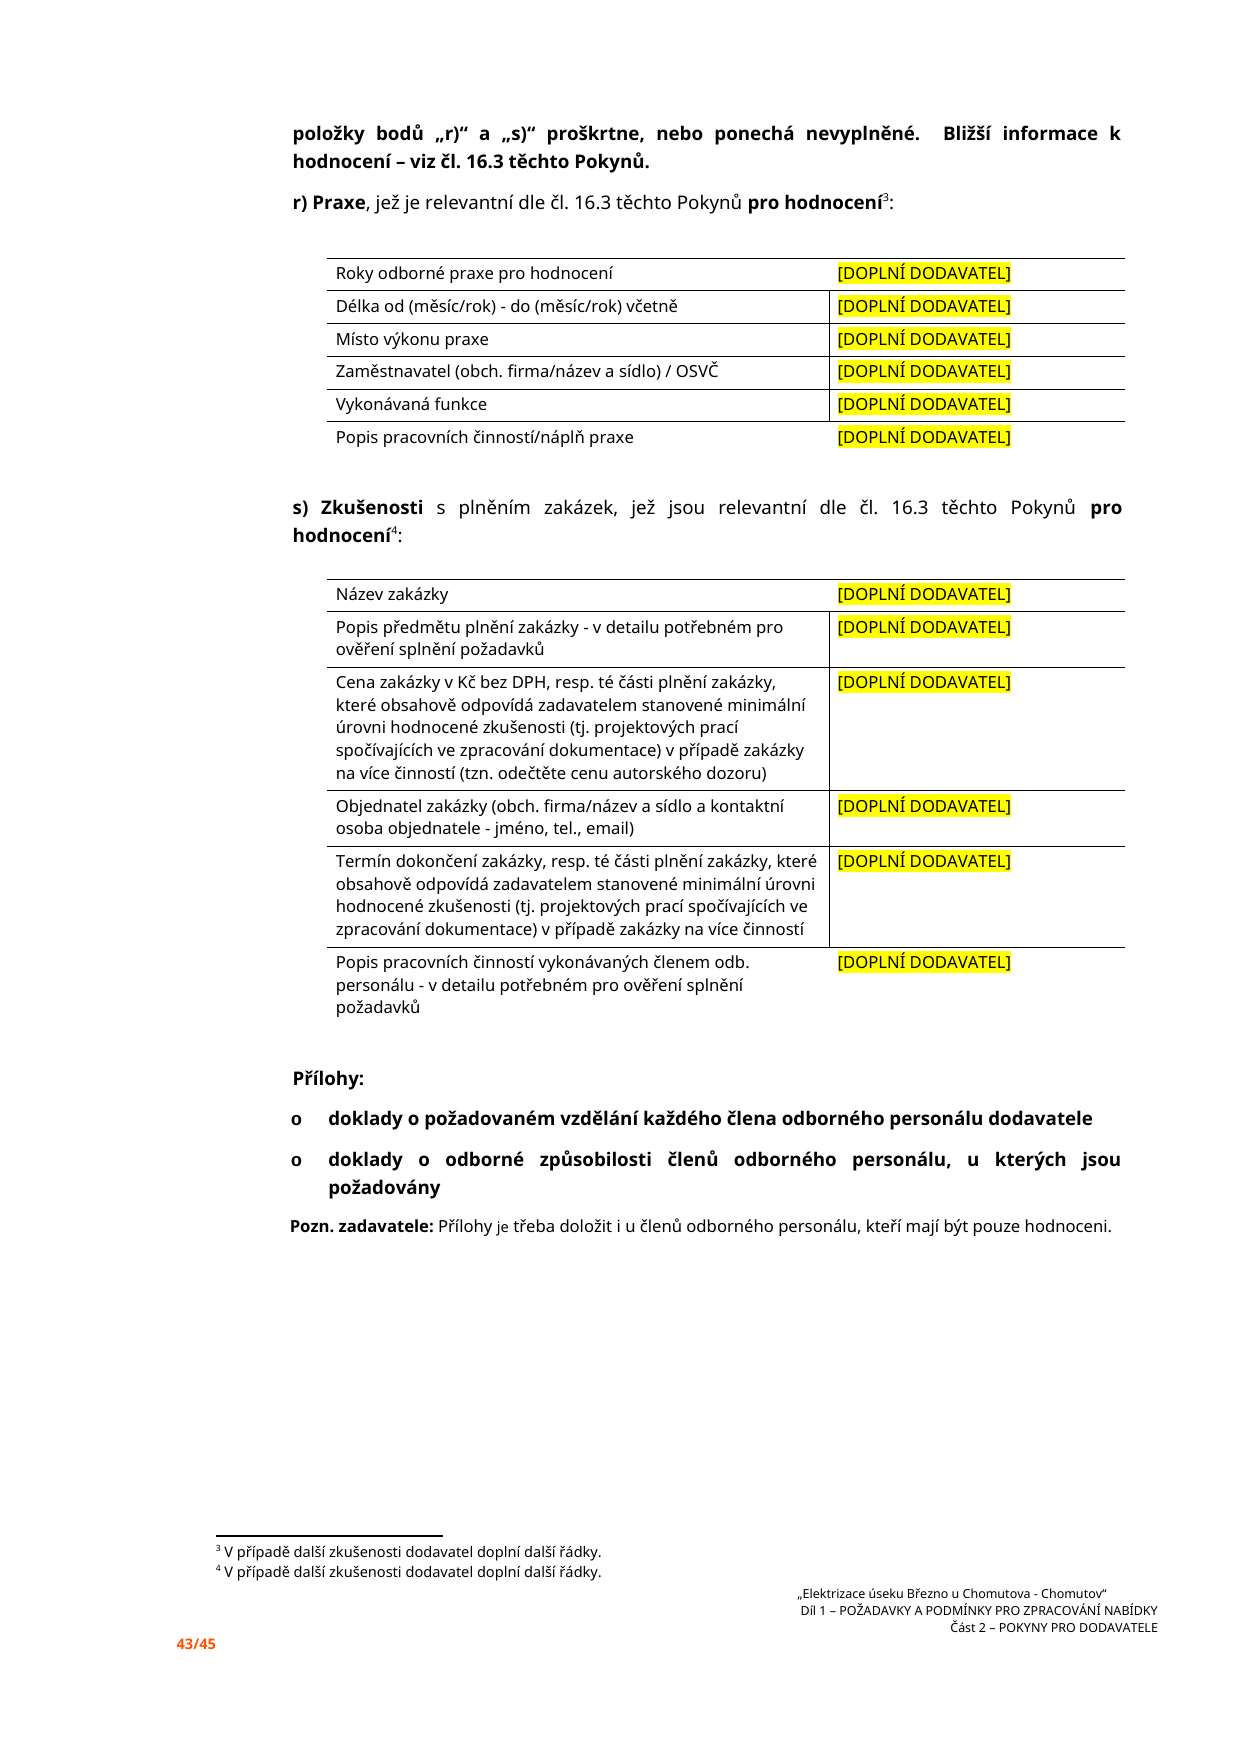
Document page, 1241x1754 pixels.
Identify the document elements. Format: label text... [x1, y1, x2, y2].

table_cell [DOPLNÍ DODAVATEL] [830, 668, 1124, 790]
table_cell Objednatel zakázky (obch. firma/název a sídlo a kontaktní osoba objednatele - jméno, tel., email) [327, 791, 829, 846]
table_cell Termín dokončení zakázky, resp. té části plnění zakázky, které obsahově odpovídá zadavatelem stanovené minimální úrovni hodnocené zkušenosti (tj. projektových prací spočívajících ve zpracování dokumentace) v případě zakázky na více činností [327, 847, 829, 946]
table_cell Popis pracovních činností/náplň praxe [327, 422, 829, 454]
table_cell Zaměstnavatel (obch. firma/název a sídlo) / OSVČ [327, 357, 829, 388]
table_cell [DOPLNÍ DODAVATEL] [829, 422, 1124, 454]
table_cell Vykonávaná funkce [327, 390, 829, 421]
table_cell [DOPLNÍ DODAVATEL] [830, 291, 1124, 323]
text Pozn. zadavatele: Přílohy je třeba doložit i u členů odborného personálu, kteří mají být pouze hodnoceni. [289, 1215, 1122, 1238]
list r) Praxe, jež je relevantní dle čl. 16.3 těchto Pokynů pro hodnocení: [292, 189, 1122, 215]
table_cell [DOPLNÍ DODAVATEL] [830, 324, 1124, 356]
table_cell [DOPLNÍ DODAVATEL] [830, 612, 1124, 667]
table_header Roky odborné praxe pro hodnocení [327, 259, 829, 290]
list doklady o odborné způsobilosti členů odborného personálu, u kterých jsou požadovány [291, 1146, 1122, 1200]
table_cell [DOPLNÍ DODAVATEL] [830, 791, 1124, 846]
table_cell [DOPLNÍ DODAVATEL] [830, 357, 1124, 388]
list doklady o požadovaném vzdělání každého člena odborného personálu dodavatele [291, 1106, 1122, 1131]
table_header [DOPLNÍ DODAVATEL] [829, 580, 1124, 611]
table_cell Cena zakázky v Kč bez DPH, resp. té části plnění zakázky, které obsahově odpovídá zadavatelem stanovené minimální úrovni hodnocené zkušenosti (tj. projektových prací spočívajících ve zpracování dokumentace) v případě zakázky na více činností (tzn. odečtěte cenu autorského dozoru) [327, 668, 829, 790]
table_cell [DOPLNÍ DODAVATEL] [830, 847, 1124, 946]
table_cell Místo výkonu praxe [327, 324, 829, 356]
table_header [DOPLNÍ DODAVATEL] [829, 259, 1124, 290]
list s) Zkušenosti s plněním zakázek, jež jsou relevantní dle čl. 16.3 těchto Pokynů pro hodnocení: [292, 494, 1122, 548]
table_header Název zakázky [327, 580, 829, 611]
table_cell Popis pracovních činností vykonávaných členem odb. personálu - v detailu potřebném pro ověření splnění požadavků [327, 948, 829, 1024]
table_cell Popis předmětu plnění zakázky - v detailu potřebném pro ověření splnění požadavků [327, 612, 829, 667]
table_cell [DOPLNÍ DODAVATEL] [829, 948, 1124, 1024]
table_cell Délka od (měsíc/rok) - do (měsíc/rok) včetně [327, 291, 829, 323]
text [292, 121, 1122, 174]
table_cell [DOPLNÍ DODAVATEL] [830, 390, 1124, 421]
text Přílohy: [292, 1065, 1122, 1091]
